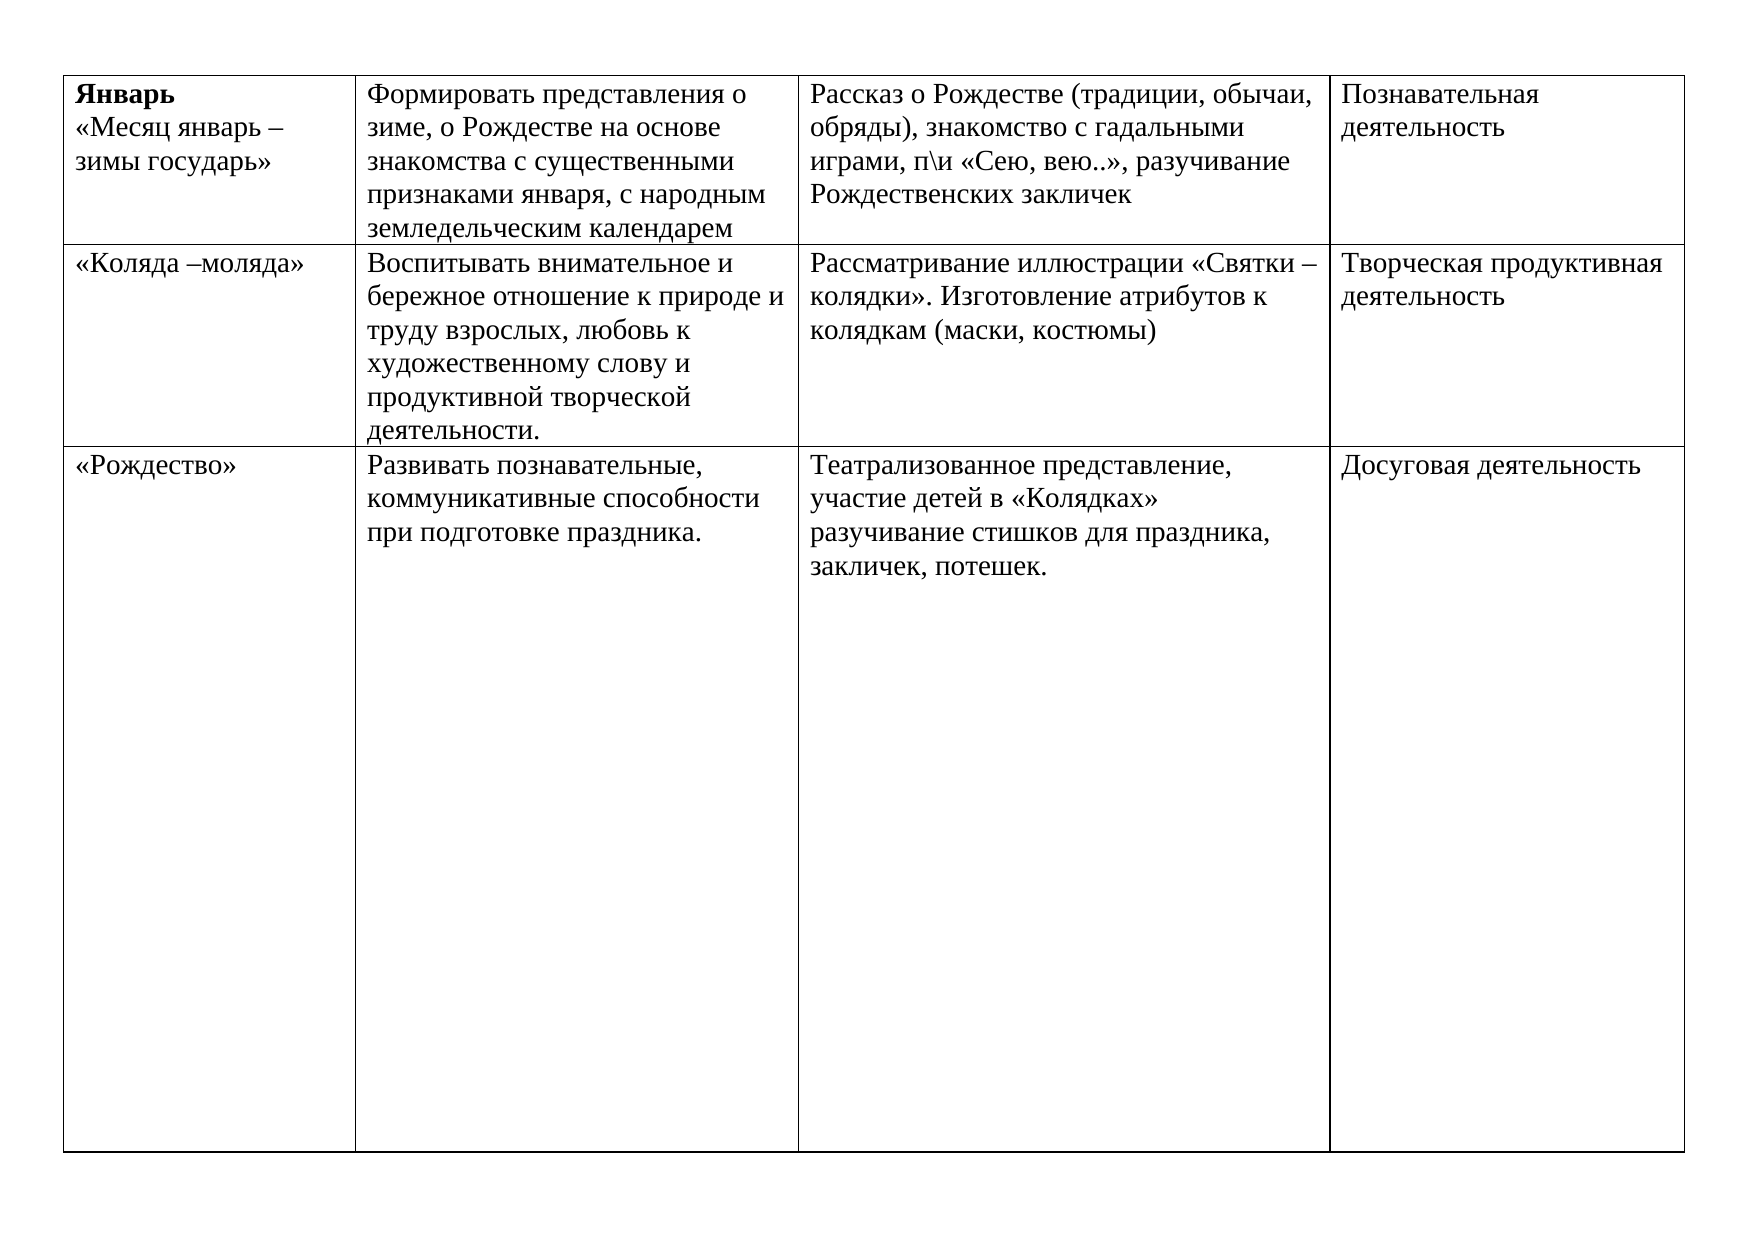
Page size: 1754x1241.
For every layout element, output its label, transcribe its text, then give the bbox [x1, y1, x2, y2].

table_cell Развивать познавательные, коммуникативные способности при подготовке праздника. [356, 447, 798, 1151]
table_cell Творческая продуктивная деятельность [1331, 245, 1684, 446]
table_cell Досуговая деятельность [1331, 447, 1684, 1151]
table_cell Рассказ о Рождестве (традиции, обычаи, обряды), знакомство с гадальными играми, п\и «Сею, вею..», разучивание Рождественских закличек [799, 76, 1329, 244]
table_cell Воспитывать внимательное и бережное отношение к природе и труду взрослых, любовь к художественному слову и продуктивной творческой деятельности. [356, 245, 798, 446]
table_cell Рассматривание иллюстрации «Святки –колядки». Изготовление атрибутов к колядкам (маски, костюмы) [799, 245, 1329, 446]
table_cell Театрализованное представление, участие детей в «Колядках» разучивание стишков для праздника, закличек, потешек. [799, 447, 1329, 1151]
table_cell Познавательная деятельность [1331, 76, 1684, 244]
table_cell «Рождество» [64, 447, 355, 1151]
table_cell «Коляда –моляда» [64, 245, 355, 446]
table_cell Январь «Месяц январь – зимы государь» [64, 76, 355, 244]
table_cell Формировать представления о зиме, о Рождестве на основе знакомства с существенными признаками января, с народным земледельческим календарем [356, 76, 798, 244]
